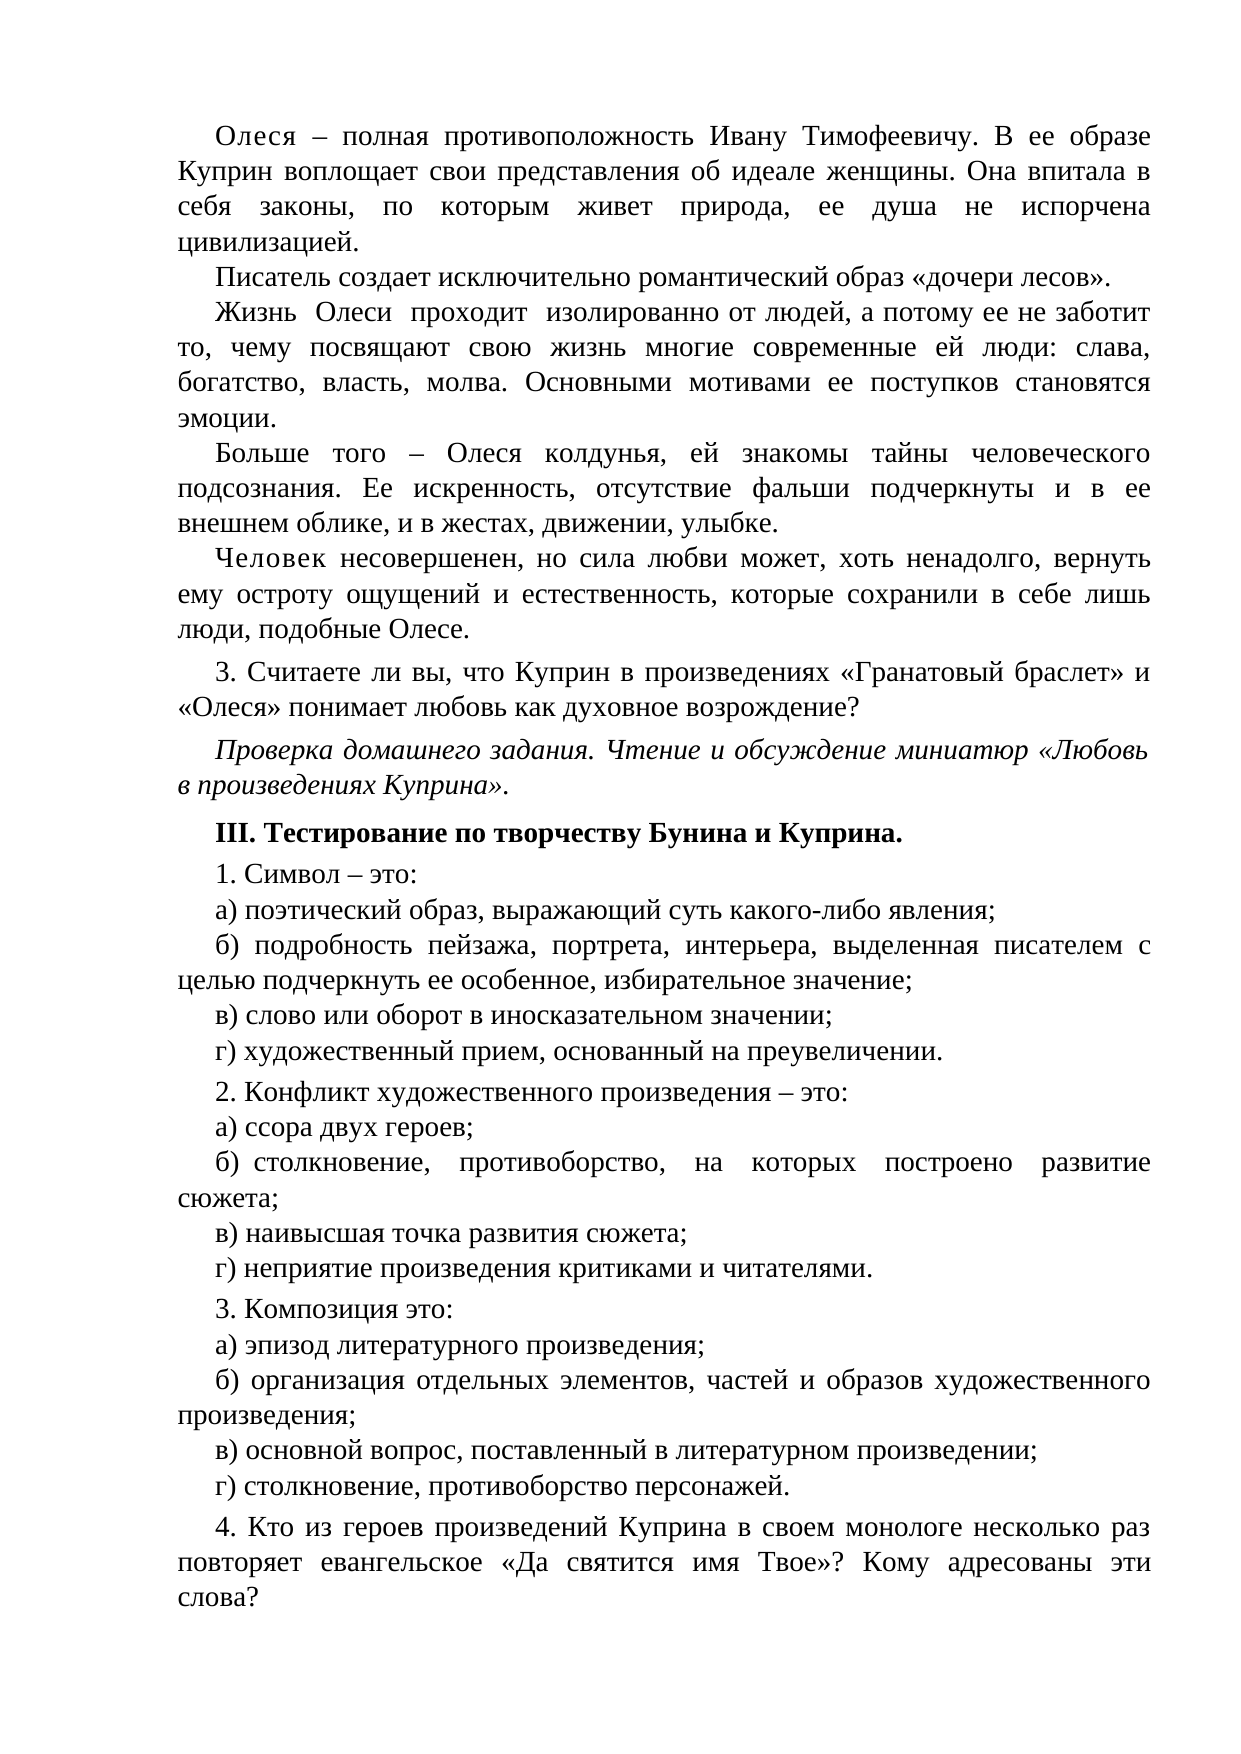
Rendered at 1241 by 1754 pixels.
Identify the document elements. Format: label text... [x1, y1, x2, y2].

text 4. Кто из героев произведений Куприна в своем монологе несколько раз повторяет евангельское «Да святится имя Твое»? Кому адресованы эти слова? [177, 1509, 1152, 1613]
text г) столкновение, противоборство персонажей. [177, 1468, 1152, 1501]
text 3. Композиция это: [177, 1292, 1152, 1325]
text Человек несовершенен, но сила любви может, хоть ненадолго, вернуть ему остроту ощущений и естественность, которые сохранили в себе лишь люди, подобные Олесе. [177, 541, 1152, 644]
text в) слово или оборот в иносказательном значении; [177, 997, 1152, 1031]
text в) основной вопрос, поставленный в литературном произведении; [177, 1432, 1152, 1466]
text г) неприятие произведения критиками и читателями. [177, 1250, 1152, 1284]
text 1. Символ – это: [177, 857, 1152, 890]
text 2. Конфликт художественного произведения – это: [177, 1074, 1152, 1108]
text Жизнь Олеси проходит изолированно от людей, а потому ее не заботит то, чему посвящают свою жизнь многие современные ей люди: слава, богатство, власть, молва. Основными мотивами ее поступков становятся эмоции. [177, 294, 1152, 433]
text Проверка домашнего задания. Чтение и обсуждение миниатюр «Любовь в произведениях Куприна». [177, 732, 1152, 801]
text а) эпизод литературного произведения; [177, 1327, 1152, 1360]
text б) столкновение, противоборство, на которых построено развитие сюжета; [177, 1144, 1152, 1213]
text б) подробность пейзажа, портрета, интерьера, выделенная писателем с целью подчеркнуть ее особенное, избирательное значение; [177, 927, 1152, 996]
text а) ссора двух героев; [177, 1109, 1152, 1143]
text Писатель создает исключительно романтический образ «дочери лесов». [177, 259, 1152, 292]
text а) поэтический образ, выражающий суть какого-либо явления; [177, 892, 1152, 925]
text б) организация отдельных элементов, частей и образов художественного произведения; [177, 1362, 1152, 1431]
text г) художественный прием, основанный на преувеличении. [177, 1033, 1152, 1066]
text III. Тестирование по творчеству Бунина и Куприна. [177, 815, 1152, 849]
text Больше того – Олеся колдунья, ей знакомы тайны человеческого подсознания. Ее искренность, отсутствие фальши подчеркнуты и в ее внешнем облике, и в жестах, движении, улыбке. [177, 435, 1152, 539]
text 3. Считаете ли вы, что Куприн в произведениях «Гранатовый браслет» и «Олеся» понимает любовь как духовное возрождение? [177, 654, 1152, 723]
text Олеся – полная противоположность Ивану Тимофеевичу. В ее образе Куприн воплощает свои представления об идеале женщины. Она впитала в себя законы, по которым живет природа, ее душа не испорчена цивилизацией. [177, 118, 1152, 257]
text в) наивысшая точка развития сюжета; [177, 1215, 1152, 1248]
